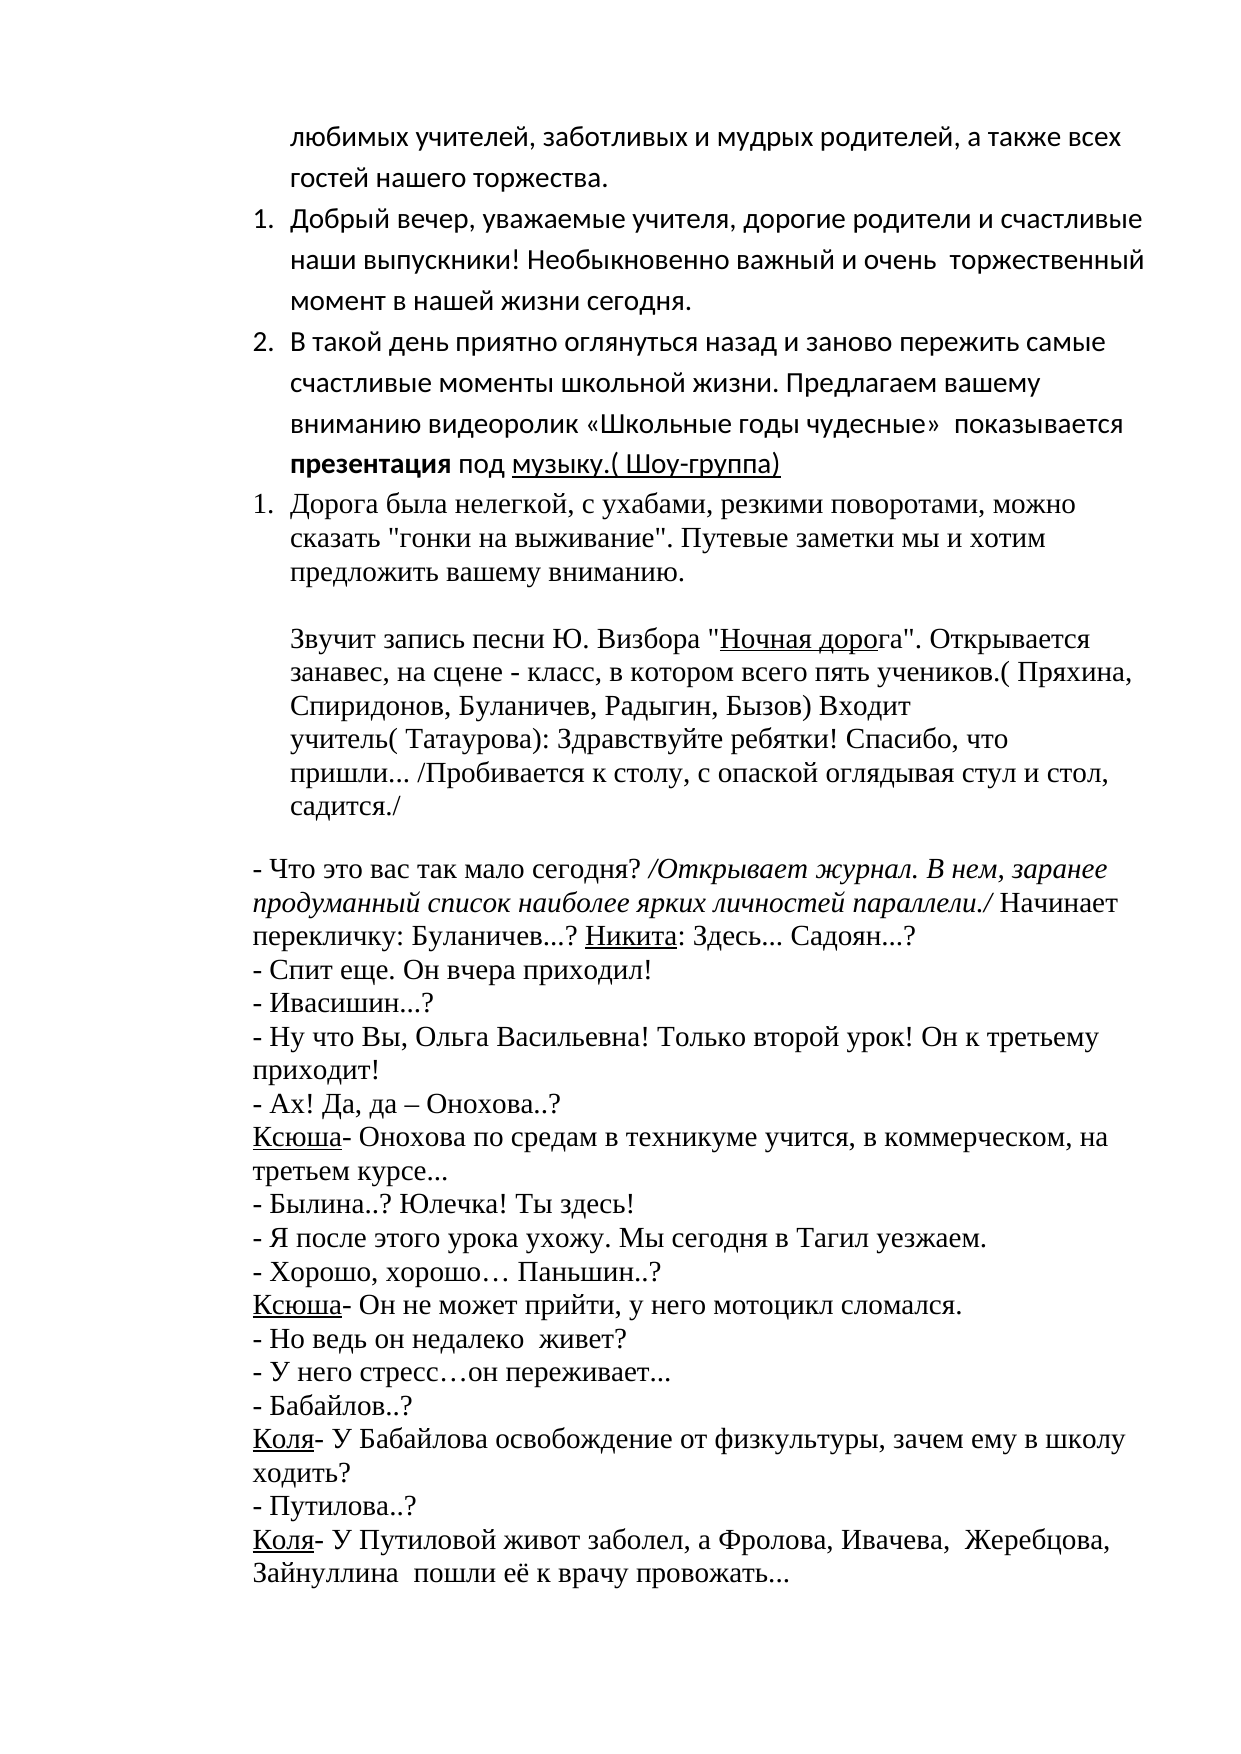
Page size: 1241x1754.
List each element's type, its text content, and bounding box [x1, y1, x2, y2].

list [252, 118, 1152, 195]
list Дорога была нелегкой, с ухабами, резкими поворотами, можно сказать "гонки на выживание". Путевые заметки мы и хотим предложить вашему вниманию. [252, 487, 1152, 587]
list В такой день приятно оглянуться назад и заново пережить самые счастливые моменты школьной жизни. Предлагаем вашему вниманию видеоролик «Школьные годы чудесные» показывается презентация под музыку.( Шоу-группа) [252, 323, 1152, 481]
list Звучит запись песни Ю. Визбора "Ночная дорога". Открывается занавес, на сцене - класс, в котором всего пять учеников.( Пряхина, Спиридонов, Буланичев, Радыгин, Бызов) Входит учитель( Татаурова): Здравствуйте ребятки! Спасибо, что пришли... /Пробивается к столу, с опаской оглядывая стул и стол, садится./ [290, 621, 1152, 822]
list Добрый вечер, уважаемые учителя, дорогие родители и счастливые наши выпускники! Необыкновенно важный и очень торжественный момент в нашей жизни сегодня. [252, 200, 1152, 317]
text - Что это вас так мало сегодня? /Открывает журнал. В нем, заранее продуманный список наиболее ярких личностей параллели./ Начинает перекличку: Буланичев...? Никита: Здесь... Садоян...? - Спит еще. Он вчера приходил! - Ивасишин...? - Ну что Вы, Ольга Васильевна! Только второй урок! Он к третьему приходит! - Ах! Да, да – Онохова..? Ксюша- Онохова по средам в техникуме учится, в коммерческом, на третьем курсе... - Былина..? Юлечка! Ты здесь! - Я после этого урока ухожу. Мы сегодня в Тагил уезжаем. - Хорошо, хорошо… Паньшин..? Ксюша- Он не может прийти, у него мотоцикл сломался. - Но ведь он недалеко живет? - У него стресс…он переживает... - Бабайлов..? Коля- У Бабайлова освобождение от физкультуры, зачем ему в школу ходить? - Путилова..? Коля- У Путиловой живот заболел, а Фролова, Ивачева, Жеребцова, Зайнуллина пошли её к врачу провожать... [252, 851, 1152, 1589]
